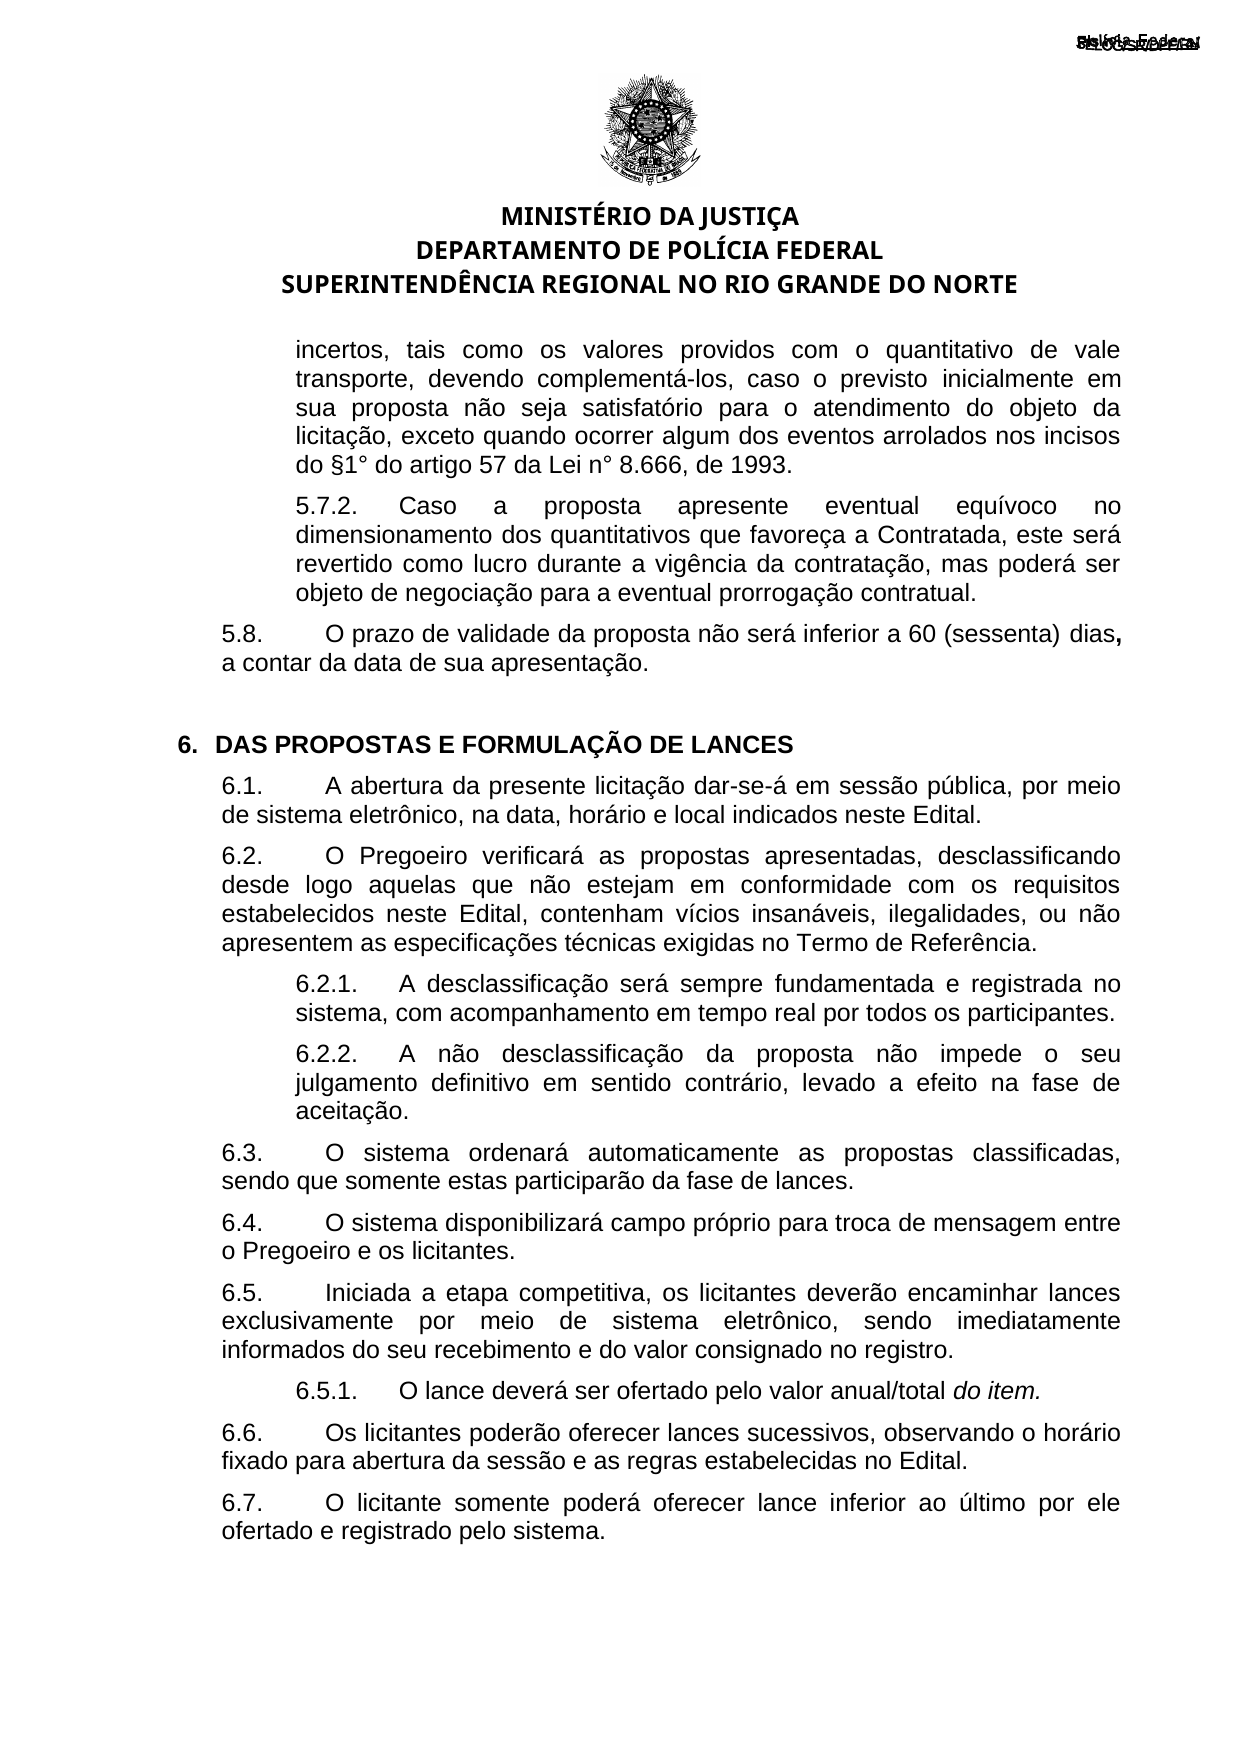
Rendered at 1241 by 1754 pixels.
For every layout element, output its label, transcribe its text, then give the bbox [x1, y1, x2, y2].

list O Pregoeiro verificará as propostas apresentadas, desclassificando desde logo aquelas que não estejam em conformidade com os requisitos estabelecidos neste Edital, contenham vícios insanáveis, ilegalidades, ou não apresentem as especificações técnicas exigidas no Termo de Referência. [221, 841, 1122, 956]
list A desclassificação será sempre fundamentada e registrada no sistema, com acompanhamento em tempo real por todos os participantes. [295, 969, 1122, 1026]
list A não desclassificação da proposta não impede o seu julgamento definitivo em sentido contrário, levado a efeito na fase de aceitação. [295, 1039, 1122, 1125]
picture [598, 73, 702, 187]
list O sistema disponibilizará campo próprio para troca de mensagem entre o Pregoeiro e os licitantes. [221, 1207, 1122, 1265]
list Iniciada a etapa competitiva, os licitantes deverão encaminhar lances exclusivamente por meio de sistema eletrônico, sendo imediatamente informados do seu recebimento e do valor consignado no registro. [221, 1277, 1122, 1364]
list Os licitantes poderão oferecer lances sucessivos, observando o horário fixado para abertura da sessão e as regras estabelecidas no Edital. [221, 1417, 1122, 1475]
list O licitante somente poderá oferecer lance inferior ao último por ele ofertado e registrado pelo sistema. [221, 1487, 1122, 1545]
list Caso a proposta apresente eventual equívoco no dimensionamento dos quantitativos que favoreça a Contratada, este será revertido como lucro durante a vigência da contratação, mas poderá ser objeto de negociação para a eventual prorrogação contratual. [295, 491, 1122, 606]
list DAS PROPOSTAS E FORMULAÇÃO DE LANCES [177, 730, 1124, 759]
list A abertura da presente licitação dar-se-á em sessão pública, por meio de sistema eletrônico, na data, horário e local indicados neste Edital. [221, 771, 1122, 829]
list O sistema ordenará automaticamente as propostas classificadas, sendo que somente estas participarão da fase de lances. [221, 1137, 1122, 1195]
list O lance deverá ser ofertado pelo valor anual/total do item. [295, 1376, 1122, 1405]
list O prazo de validade da proposta não será inferior a 60 (sessenta) dias, a contar da data de sua apresentação. [221, 619, 1122, 676]
